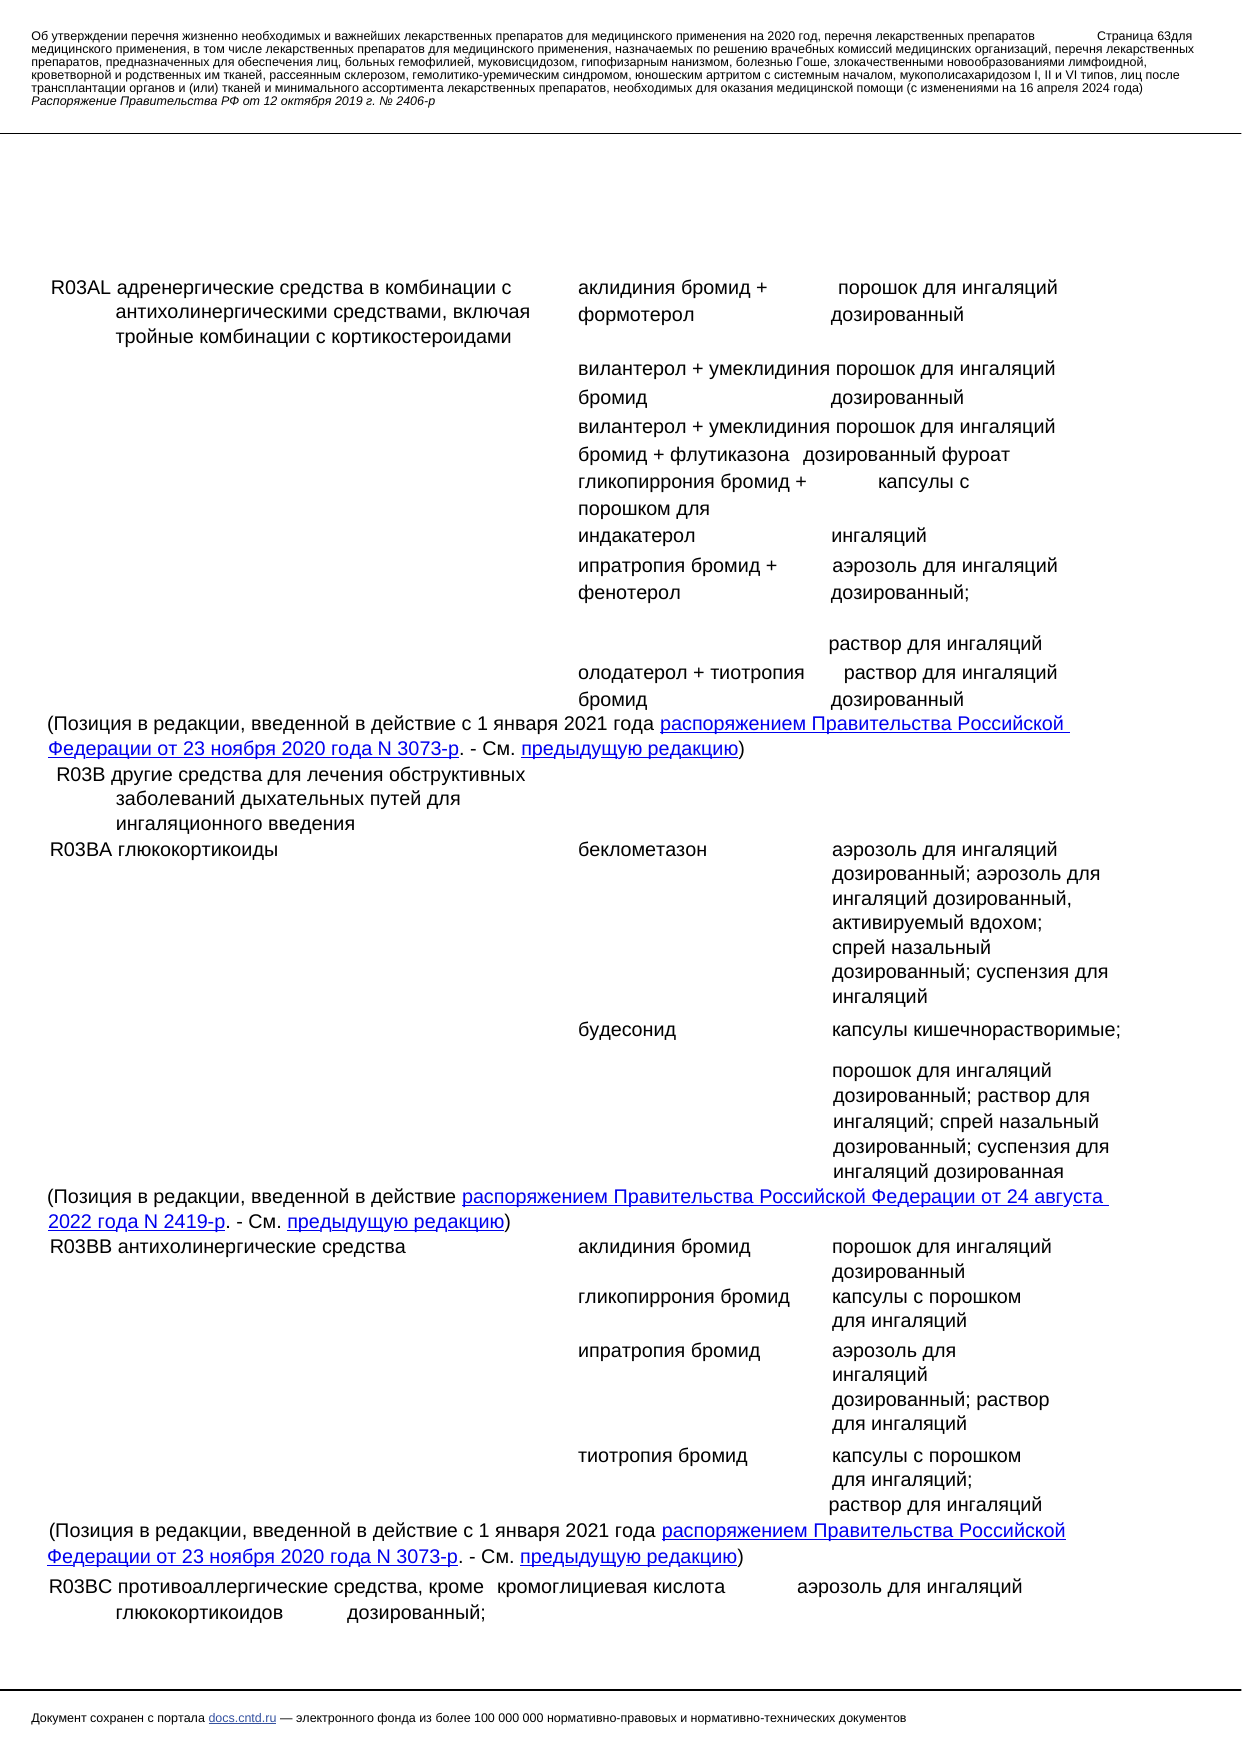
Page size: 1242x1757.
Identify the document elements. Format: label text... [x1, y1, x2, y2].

text раствор для ингаляций [47, 1492, 1042, 1515]
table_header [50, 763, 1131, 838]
text порошок для ингаляций дозированный; раствор для ингаляций; спрей назальный дозированный; суспензия для ингаляций дозированная [832, 1059, 1131, 1182]
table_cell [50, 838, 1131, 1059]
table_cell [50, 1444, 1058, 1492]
text (Позиция в редакции, введенной в действие с 1 января 2021 года распоряжением Правительства Российской Федерации от 23 ноября 2020 года N 3073-р. - См. предыдущую редакцию) [47, 712, 1149, 760]
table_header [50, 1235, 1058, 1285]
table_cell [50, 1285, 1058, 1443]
text Федерации от 23 ноября 2020 года N 3073-р. - См. предыдущую редакцию) [47, 1545, 1149, 1567]
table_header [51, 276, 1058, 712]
text R03BC противоаллергические средства, кроме кромоглициевая кислота аэрозоль для ингаляций глюкокортикоидов дозированный; [48, 1575, 1151, 1623]
text (Позиция в редакции, введенной в действие с 1 января 2021 года распоряжением Правительства Российской [48, 1519, 1151, 1542]
